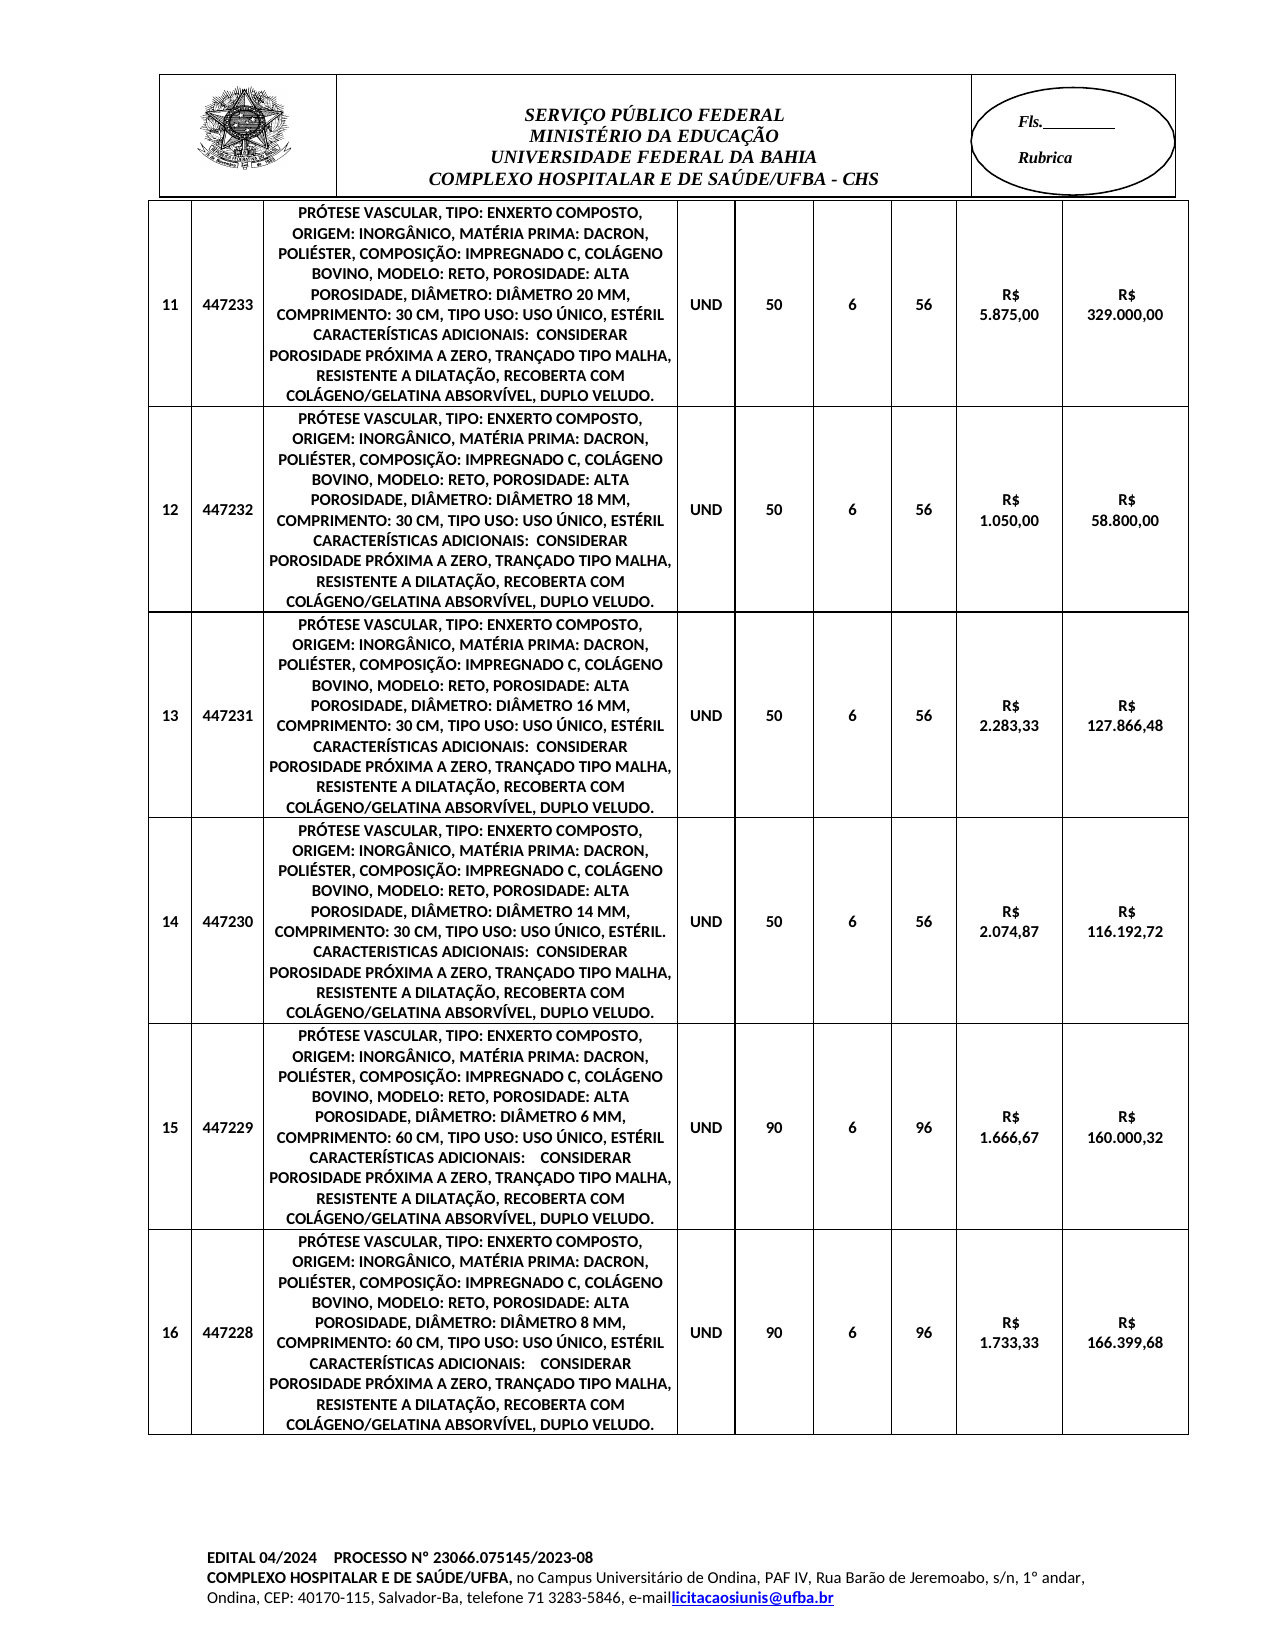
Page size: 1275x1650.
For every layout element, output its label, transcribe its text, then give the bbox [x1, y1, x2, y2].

table_cell 50 [736, 613, 813, 817]
table_cell 6 [814, 818, 891, 1023]
table_cell 13 [149, 613, 191, 817]
table_cell 50 [736, 201, 813, 406]
table_cell R$ 127.866,48 [1063, 613, 1188, 817]
table_cell UND [678, 1024, 734, 1229]
table_cell R$ 329.000,00 [1063, 201, 1188, 406]
table_cell UND [678, 1230, 734, 1434]
table_cell UND [678, 818, 734, 1023]
table_cell 50 [736, 407, 813, 611]
table_cell 56 [892, 613, 956, 817]
table_cell 447231 [192, 613, 263, 817]
table_cell 6 [814, 1230, 891, 1434]
table_cell R$ 58.800,00 [1063, 407, 1188, 611]
table_cell R$ 116.192,72 [1063, 818, 1188, 1023]
table_cell 50 [736, 818, 813, 1023]
table_cell UND [678, 613, 734, 817]
table_cell 447233 [192, 201, 263, 406]
table_cell 56 [892, 201, 956, 406]
table_cell 447229 [192, 1024, 263, 1229]
table_cell 447230 [192, 818, 263, 1023]
picture [197, 86, 292, 170]
table_cell R$ 166.399,68 [1063, 1230, 1188, 1434]
table_cell 12 [149, 407, 191, 611]
table_cell 6 [814, 201, 891, 406]
table_cell R$ 1.050,00 [957, 407, 1062, 611]
table_cell 6 [814, 613, 891, 817]
table_cell 96 [892, 1024, 956, 1229]
table_cell PRÓTESE VASCULAR, TIPO: ENXERTO COMPOSTO, ORIGEM: INORGÂNICO, MATÉRIA PRIMA: DACRON, POLIÉSTER, COMPOSIÇÃO: IMPREGNADO C, COLÁGENO BOVINO, MODELO: RETO, POROSIDADE: ALTA POROSIDADE, DIÂMETRO: DIÂMETRO 6 MM, COMPRIMENTO: 60 CM, TIPO USO: USO ÚNICO, ESTÉRIL CARACTERÍSTICAS ADICIONAIS: CONSIDERAR POROSIDADE PRÓXIMA A ZERO, TRANÇADO TIPO MALHA, RESISTENTE A DILATAÇÃO, RECOBERTA COM COLÁGENO/GELATINA ABSORVÍVEL, DUPLO VELUDO. [264, 1024, 677, 1229]
table_cell 6 [814, 1024, 891, 1229]
table_cell R$ 5.875,00 [957, 201, 1062, 406]
table_cell 15 [149, 1024, 191, 1229]
table_cell PRÓTESE VASCULAR, TIPO: ENXERTO COMPOSTO, ORIGEM: INORGÂNICO, MATÉRIA PRIMA: DACRON, POLIÉSTER, COMPOSIÇÃO: IMPREGNADO C, COLÁGENO BOVINO, MODELO: RETO, POROSIDADE: ALTA POROSIDADE, DIÂMETRO: DIÂMETRO 8 MM, COMPRIMENTO: 60 CM, TIPO USO: USO ÚNICO, ESTÉRIL CARACTERÍSTICAS ADICIONAIS: CONSIDERAR POROSIDADE PRÓXIMA A ZERO, TRANÇADO TIPO MALHA, RESISTENTE A DILATAÇÃO, RECOBERTA COM COLÁGENO/GELATINA ABSORVÍVEL, DUPLO VELUDO. [264, 1230, 677, 1434]
table_cell PRÓTESE VASCULAR, TIPO: ENXERTO COMPOSTO, ORIGEM: INORGÂNICO, MATÉRIA PRIMA: DACRON, POLIÉSTER, COMPOSIÇÃO: IMPREGNADO C, COLÁGENO BOVINO, MODELO: RETO, POROSIDADE: ALTA POROSIDADE, DIÂMETRO: DIÂMETRO 16 MM, COMPRIMENTO: 30 CM, TIPO USO: USO ÚNICO, ESTÉRIL CARACTERÍSTICAS ADICIONAIS: CONSIDERAR POROSIDADE PRÓXIMA A ZERO, TRANÇADO TIPO MALHA, RESISTENTE A DILATAÇÃO, RECOBERTA COM COLÁGENO/GELATINA ABSORVÍVEL, DUPLO VELUDO. [264, 613, 677, 817]
table_cell PRÓTESE VASCULAR, TIPO: ENXERTO COMPOSTO, ORIGEM: INORGÂNICO, MATÉRIA PRIMA: DACRON, POLIÉSTER, COMPOSIÇÃO: IMPREGNADO C, COLÁGENO BOVINO, MODELO: RETO, POROSIDADE: ALTA POROSIDADE, DIÂMETRO: DIÂMETRO 20 MM, COMPRIMENTO: 30 CM, TIPO USO: USO ÚNICO, ESTÉRIL CARACTERÍSTICAS ADICIONAIS: CONSIDERAR POROSIDADE PRÓXIMA A ZERO, TRANÇADO TIPO MALHA, RESISTENTE A DILATAÇÃO, RECOBERTA COM COLÁGENO/GELATINA ABSORVÍVEL, DUPLO VELUDO. [264, 201, 677, 406]
table_cell 90 [736, 1024, 813, 1229]
table_cell R$ 1.733,33 [957, 1230, 1062, 1434]
table_cell R$ 2.074,87 [957, 818, 1062, 1023]
table_cell 447232 [192, 407, 263, 611]
table_cell PRÓTESE VASCULAR, TIPO: ENXERTO COMPOSTO, ORIGEM: INORGÂNICO, MATÉRIA PRIMA: DACRON, POLIÉSTER, COMPOSIÇÃO: IMPREGNADO C, COLÁGENO BOVINO, MODELO: RETO, POROSIDADE: ALTA POROSIDADE, DIÂMETRO: DIÂMETRO 14 MM, COMPRIMENTO: 30 CM, TIPO USO: USO ÚNICO, ESTÉRIL. CARACTERISTICAS ADICIONAIS: CONSIDERAR POROSIDADE PRÓXIMA A ZERO, TRANÇADO TIPO MALHA, RESISTENTE A DILATAÇÃO, RECOBERTA COM COLÁGENO/GELATINA ABSORVÍVEL, DUPLO VELUDO. [264, 818, 677, 1023]
table_cell UND [678, 201, 734, 406]
table_cell 14 [149, 818, 191, 1023]
table_cell R$ 160.000,32 [1063, 1024, 1188, 1229]
table_cell R$ 2.283,33 [957, 613, 1062, 817]
table_cell 56 [892, 407, 956, 611]
table_cell R$ 1.666,67 [957, 1024, 1062, 1229]
table_cell 11 [149, 201, 191, 406]
table_cell 447228 [192, 1230, 263, 1434]
table_cell 6 [814, 407, 891, 611]
table_cell 90 [736, 1230, 813, 1434]
table_cell PRÓTESE VASCULAR, TIPO: ENXERTO COMPOSTO, ORIGEM: INORGÂNICO, MATÉRIA PRIMA: DACRON, POLIÉSTER, COMPOSIÇÃO: IMPREGNADO C, COLÁGENO BOVINO, MODELO: RETO, POROSIDADE: ALTA POROSIDADE, DIÂMETRO: DIÂMETRO 18 MM, COMPRIMENTO: 30 CM, TIPO USO: USO ÚNICO, ESTÉRIL CARACTERÍSTICAS ADICIONAIS: CONSIDERAR POROSIDADE PRÓXIMA A ZERO, TRANÇADO TIPO MALHA, RESISTENTE A DILATAÇÃO, RECOBERTA COM COLÁGENO/GELATINA ABSORVÍVEL, DUPLO VELUDO. [264, 407, 677, 611]
table_cell 96 [892, 1230, 956, 1434]
table_cell 16 [149, 1230, 191, 1434]
table_cell UND [678, 407, 734, 611]
table_cell 56 [892, 818, 956, 1023]
